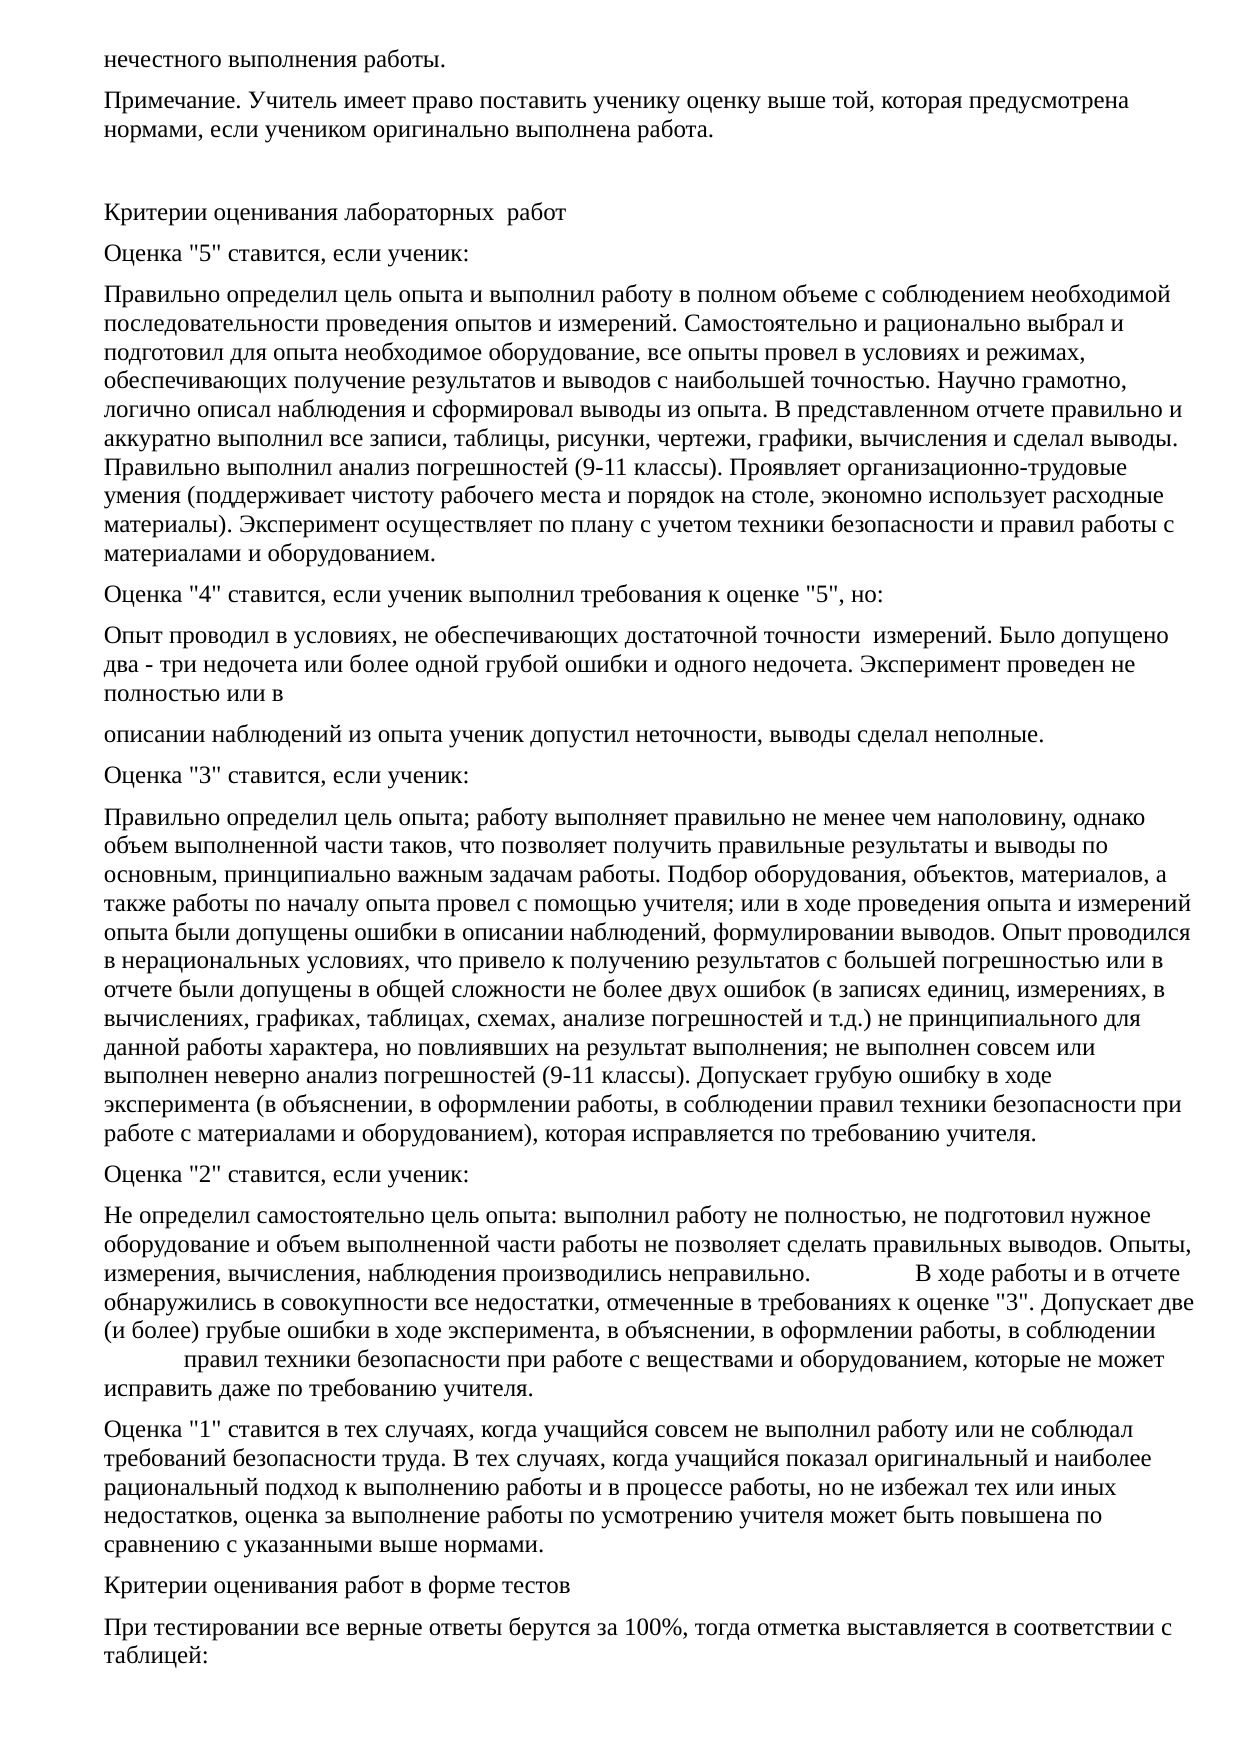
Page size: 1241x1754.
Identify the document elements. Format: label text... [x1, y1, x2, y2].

text описании наблюдений из опыта ученик допустил неточности, выводы сделал неполные. [103, 719, 1196, 748]
text Примечание. Учитель имеет право поставить ученику оценку выше той, которая предусмотрена нормами, если учеником оригинально выполнена работа. [103, 86, 1196, 143]
text Оценка "3" ставится, если ученик: [103, 761, 1196, 789]
text Критерии оценивания работ в форме тестов [103, 1571, 1196, 1599]
text Оценка "4" ставится, если ученик выполнил требования к оценке "5", но: [103, 579, 1196, 608]
text Критерии оценивания лабораторных работ [103, 197, 1196, 226]
text Правильно определил цель опыта и выполнил работу в полном объеме с соблюдением необходимой последовательности проведения опытов и измерений. Самостоятельно и рационально выбрал и подготовил для опыта необходимое оборудование, все опыты провел в условиях и режимах, обеспечивающих получение результатов и выводов с наибольшей точностью. Научно грамотно, логично описал наблюдения и сформировал выводы из опыта. В представленном отчете правильно и аккуратно выполнил все записи, таблицы, рисунки, чертежи, графики, вычисления и сделал выводы. Правильно выполнил анализ погрешностей (9-11 классы). Проявляет организационно-трудовые умения (поддерживает чистоту рабочего места и порядок на столе, экономно использует расходные материалы). Эксперимент осуществляет по плану с учетом техники безопасности и правил работы с материалами и оборудованием. [103, 279, 1196, 567]
text Оценка "5" ставится, если ученик: [103, 238, 1196, 267]
text Оценка "1" ставится в тех случаях, когда учащийся совсем не выполнил работу или не соблюдал требований безопасности труда. В тех случаях, когда учащийся показал оригинальный и наиболее рациональный подход к выполнению работы и в процессе работы, но не избежал тех или иных недостатков, оценка за выполнение работы по усмотрению учителя может быть повышена по сравнению с указанными выше нормами. [103, 1414, 1196, 1558]
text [103, 44, 1196, 73]
text Не определил самостоятельно цель опыта: выполнил работу не полностью, не подготовил нужное оборудование и объем выполненной части работы не позволяет сделать правильных выводов. Опыты, измерения, вычисления, наблюдения производились неправильно. В ходе работы и в отчете обнаружились в совокупности все недостатки, отмеченные в требованиях к оценке "3". Допускает две (и более) грубые ошибки в ходе эксперимента, в объяснении, в оформлении работы, в соблюдении правил техники безопасности при работе с веществами и оборудованием, которые не может исправить даже по требованию учителя. [103, 1201, 1196, 1402]
text Опыт проводил в условиях, не обеспечивающих достаточной точности измерений. Было допущено два - три недочета или более одной грубой ошибки и одного недочета. Эксперимент проведен не полностью или в [103, 621, 1196, 707]
text При тестировании все верные ответы берутся за 100%, тогда отметка выставляется в соответствии с таблицей: [103, 1612, 1196, 1669]
text Оценка "2" ставится, если ученик: [103, 1159, 1196, 1188]
text Правильно определил цель опыта; работу выполняет правильно не менее чем наполовину, однако объем выполненной части таков, что позволяет получить правильные результаты и выводы по основным, принципиально важным задачам работы. Подбор оборудования, объектов, материалов, а также работы по началу опыта провел с помощью учителя; или в ходе проведения опыта и измерений опыта были допущены ошибки в описании наблюдений, формулировании выводов. Опыт проводился в нерациональных условиях, что привело к получению результатов с большей погрешностью или в отчете были допущены в общей сложности не более двух ошибок (в записях единиц, измерениях, в вычислениях, графиках, таблицах, схемах, анализе погрешностей и т.д.) не принципиального для данной работы характера, но повлиявших на результат выполнения; не выполнен совсем или выполнен неверно анализ погрешностей (9-11 классы). Допускает грубую ошибку в ходе эксперимента (в объяснении, в оформлении работы, в соблюдении правил техники безопасности при работе с материалами и оборудованием), которая исправляется по требованию учителя. [103, 802, 1196, 1147]
